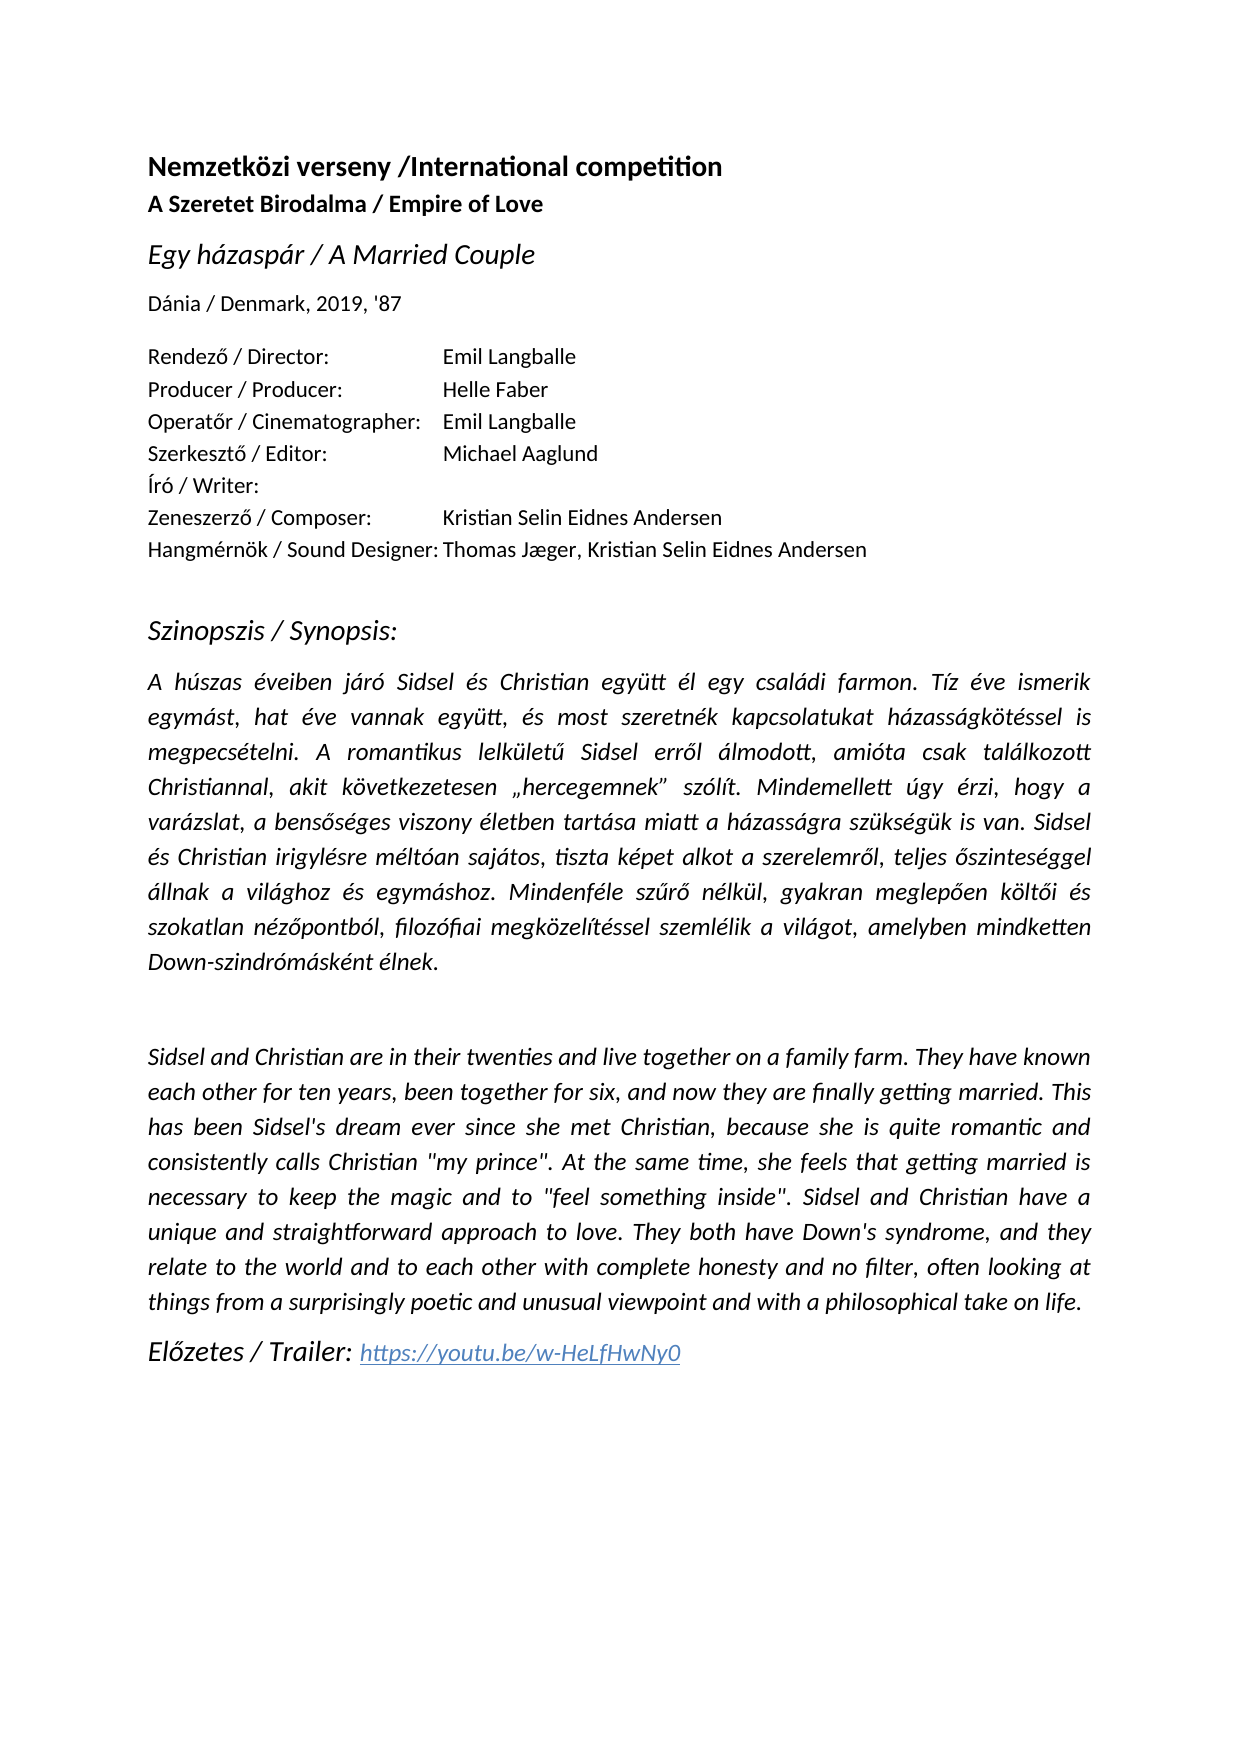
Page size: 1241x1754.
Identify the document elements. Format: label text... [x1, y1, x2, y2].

text Sidsel and Christian are in their twenties and live together on a family farm. They have known each other for ten years, been together for six, and now they are finally getting married. This has been Sidsel's dream ever since she met Christian, because she is quite romantic and consistently calls Christian "my prince". At the same time, she feels that getting married is necessary to keep the magic and to "feel something inside". Sidsel and Christian have a unique and straightforward approach to love. They both have Down's syndrome, and they relate to the world and to each other with complete honesty and no filter, often looking at things from a surprisingly poetic and unusual viewpoint and with a philosophical take on life. [148, 1041, 1093, 1316]
text Zeneszerző / Composer: Kristian Selin Eidnes Andersen [148, 503, 1093, 531]
text Dánia / Denmark, 2019, '87 [148, 289, 1093, 317]
text Operatőr / Cinematographer: Emil Langballe [148, 407, 1093, 435]
text Rendező / Director: Emil Langballe [148, 342, 1093, 371]
text A Szeretet Birodalma / Empire of Love [148, 188, 1093, 219]
text Egy házaspár / A Married Couple [148, 236, 1093, 272]
text Szerkesztő / Editor: Michael Aaglund [148, 439, 1093, 467]
text Előzetes / Trailer: https://youtu.be/w-HeLfHwNy0 [148, 1333, 1093, 1369]
text Hangmérnök / Sound Designer: Thomas Jæger, Kristian Selin Eidnes Andersen [148, 536, 1093, 564]
text Író / Writer: [148, 471, 1093, 499]
text Nemzetközi verseny /International competition [148, 148, 1093, 183]
text A húszas éveiben járó Sidsel és Christian együtt él egy családi farmon. Tíz éve ismerik egymást, hat éve vannak együtt, és most szeretnék kapcsolatukat házasságkötéssel is megpecsételni. A romantikus lelkületű Sidsel erről álmodott, amióta csak találkozott Christiannal, akit következetesen „hercegemnek” szólít. Mindemellett úgy érzi, hogy a varázslat, a bensőséges viszony életben tartása miatt a házasságra szükségük is van. Sidsel és Christian irigylésre méltóan sajátos, tiszta képet alkot a szerelemről, teljes őszinteséggel állnak a világhoz és egymáshoz. Mindenféle szűrő nélkül, gyakran meglepően költői és szokatlan nézőpontból, filozófiai megközelítéssel szemlélik a világot, amelyben mindketten Down-szindrómásként élnek. [148, 666, 1093, 976]
text Szinopszis / Synopsis: [148, 612, 1093, 648]
text Producer / Producer: Helle Faber [148, 375, 1093, 403]
